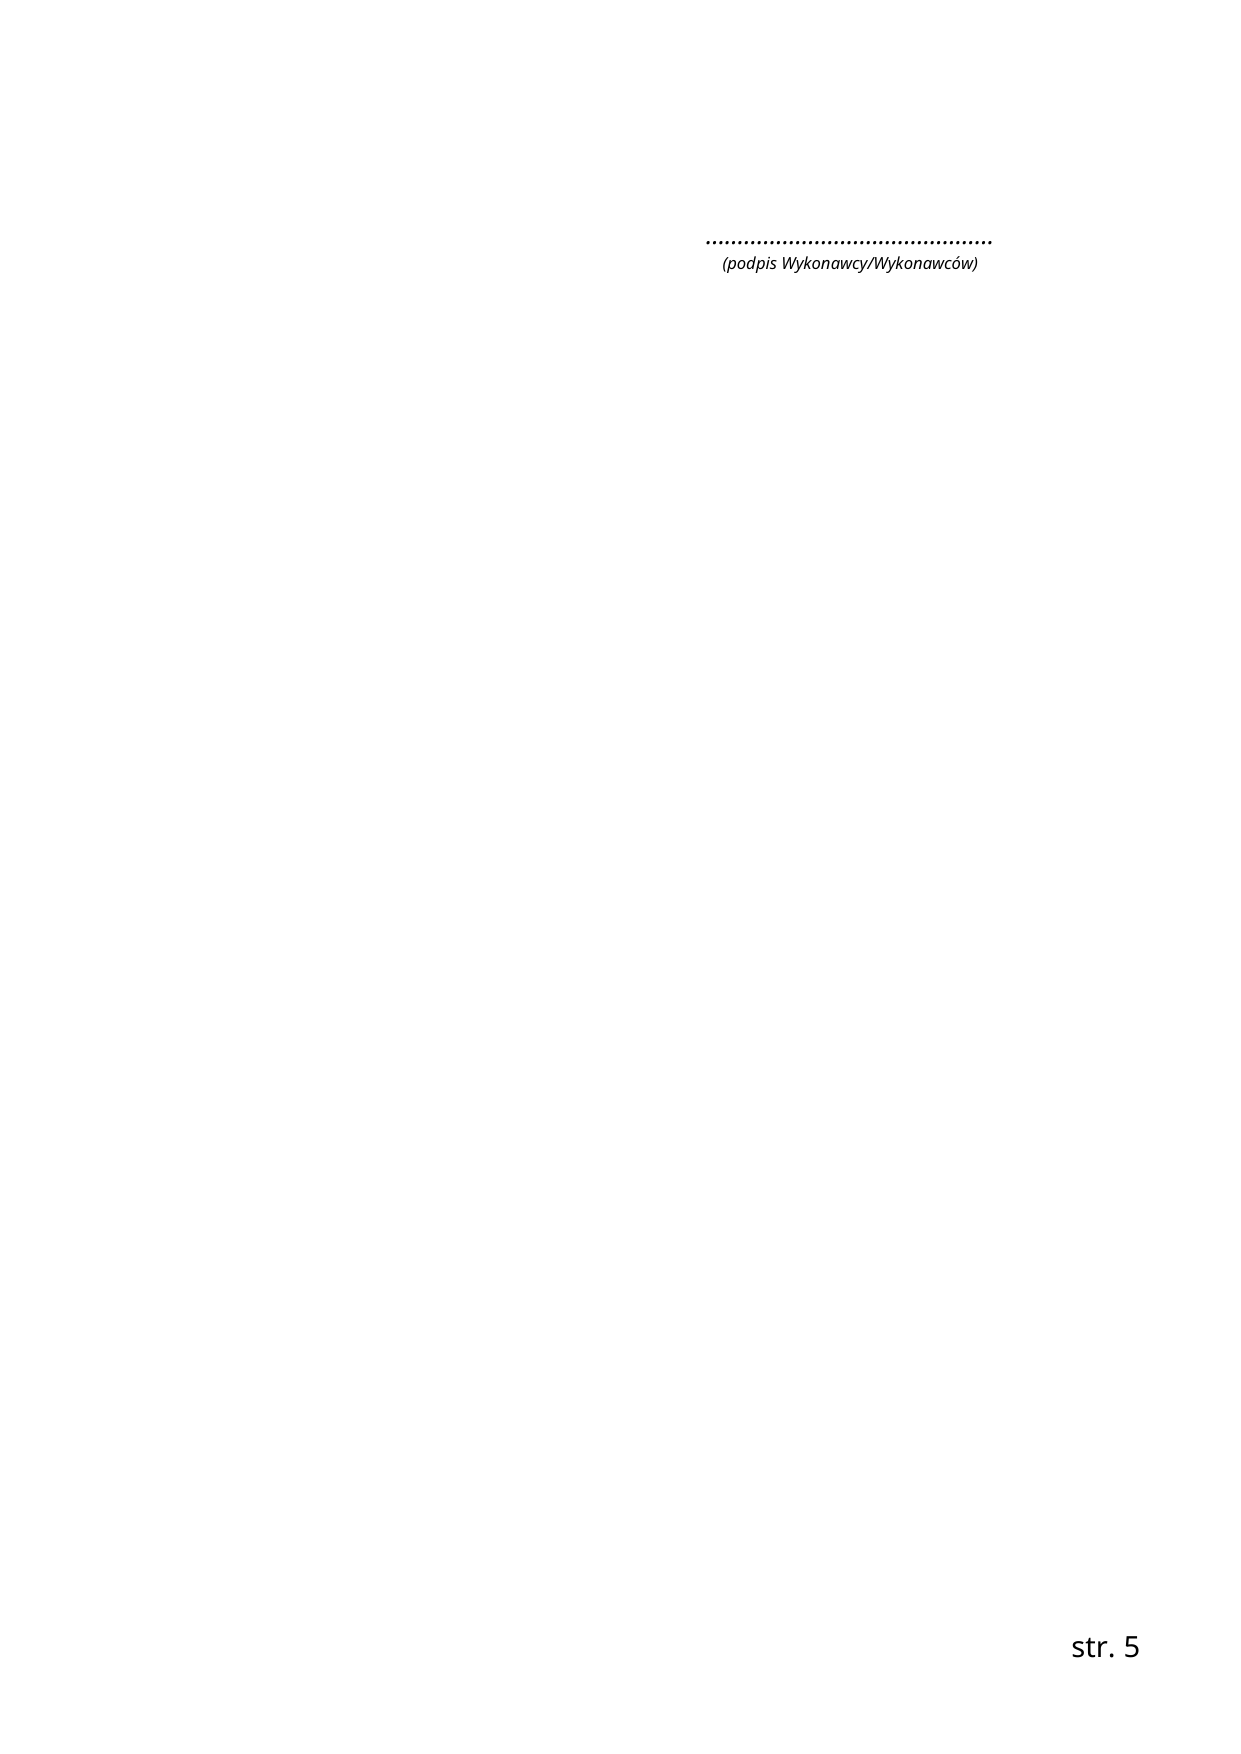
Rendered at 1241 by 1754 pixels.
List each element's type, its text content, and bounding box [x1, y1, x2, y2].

text ……………………………………… [148, 217, 1140, 251]
text (podpis Wykonawcy/Wykonawców) [148, 251, 1140, 274]
